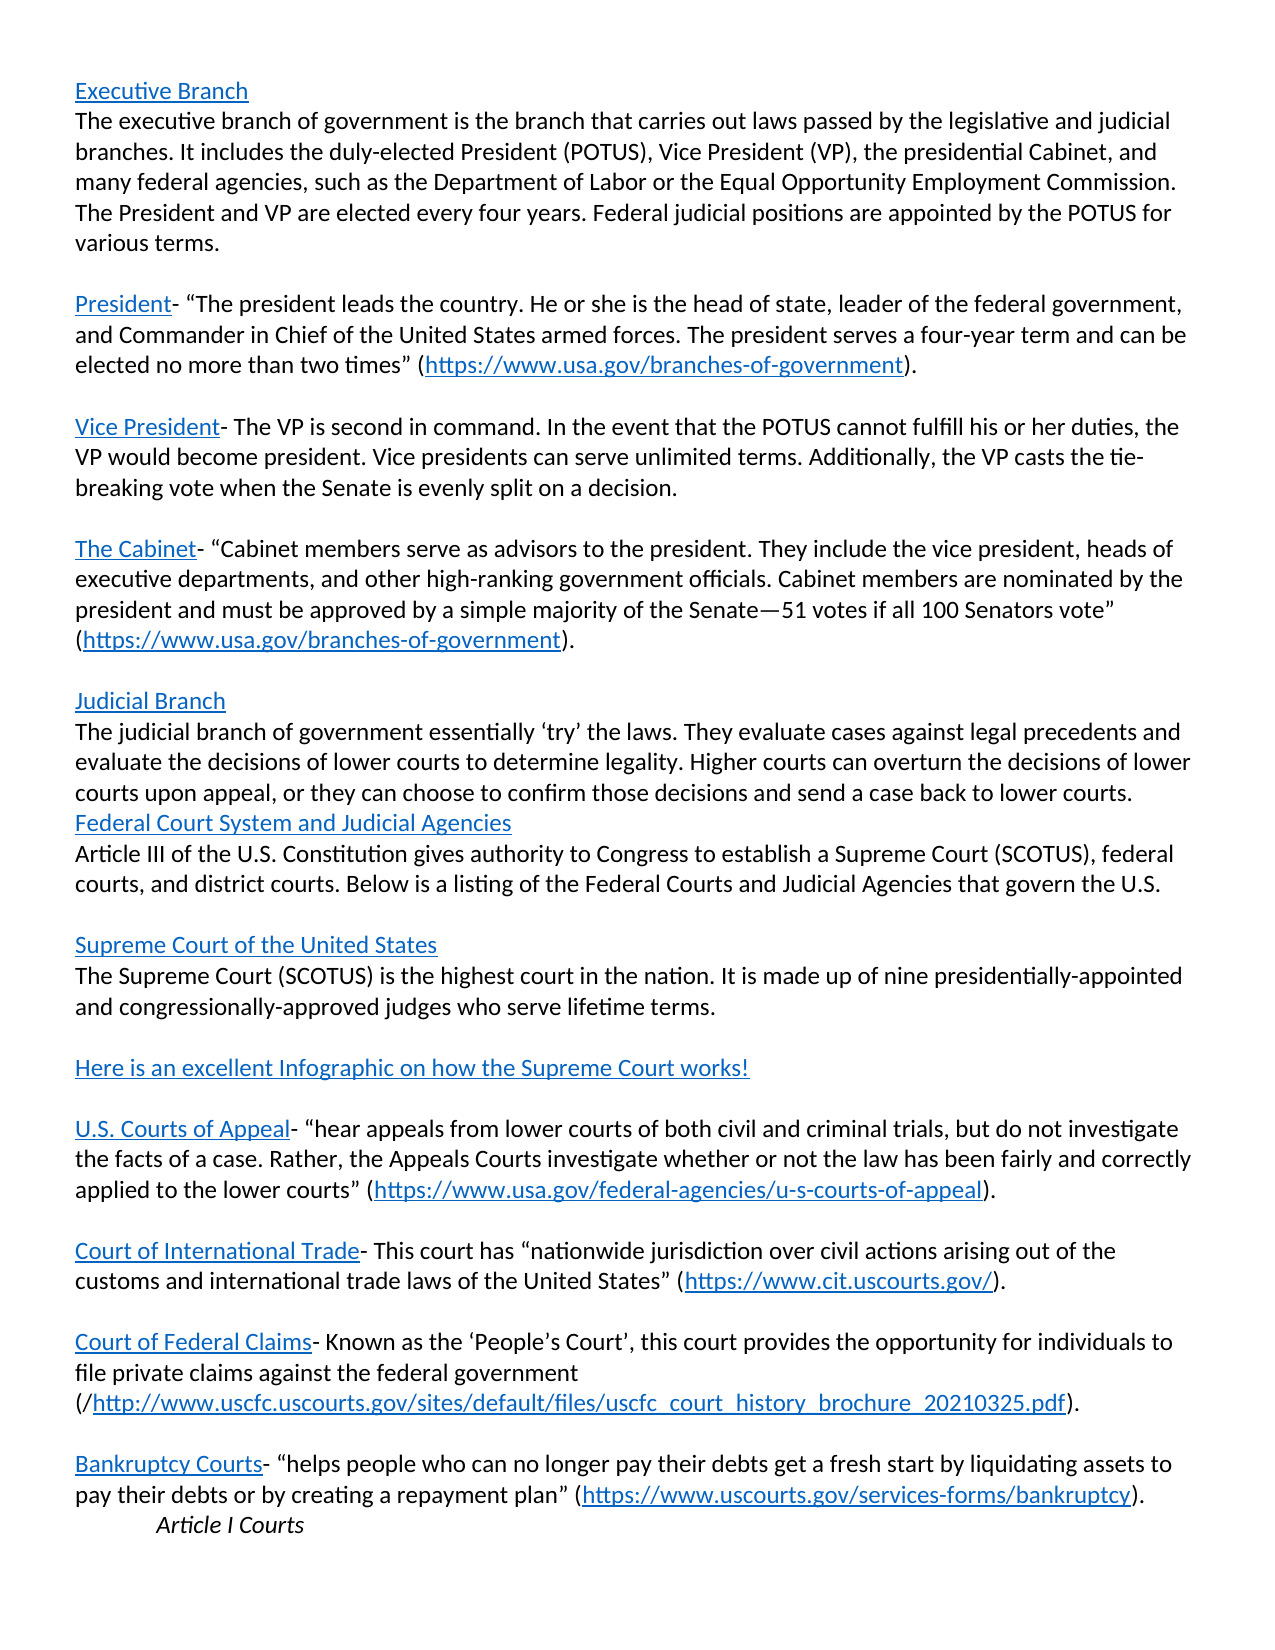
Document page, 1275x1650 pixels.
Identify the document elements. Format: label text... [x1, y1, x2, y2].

text Article III of the U.S. Constitution gives authority to Congress to establish a Supreme Court (SCOTUS), federal courts, and district courts. Below is a listing of the Federal Courts and Judicial Agencies that govern the U.S. [75, 838, 1200, 899]
text U.S. Courts of Appeal- “hear appeals from lower courts of both civil and criminal trials, but do not investigate the facts of a case. Rather, the Appeals Courts investigate whether or not the law has been fairly and correctly applied to the lower courts” (https://www.usa.gov/federal-agencies/u-s-courts-of-appeal). [75, 1082, 1200, 1204]
text Judicial Branch [75, 685, 1200, 716]
text Here is an excellent Infographic on how the Supreme Court works! [75, 1021, 1200, 1082]
text The Cabinet- “Cabinet members serve as advisors to the president. They include the vice president, heads of executive departments, and other high-ranking government officials. Cabinet members are nominated by the president and must be approved by a simple majority of the Senate—51 votes if all 100 Senators vote” (https://www.usa.gov/branches-of-government). [75, 502, 1200, 655]
text Article I Courts [75, 1509, 1200, 1540]
text Federal Court System and Judicial Agencies [75, 807, 1200, 838]
text Supreme Court of the United States [75, 899, 1200, 960]
text Court of Federal Claims- Known as the ‘People’s Court’, this court provides the opportunity for individuals to file private claims against the federal government (/http://www.uscfc.uscourts.gov/sites/default/files/uscfc_court_history_brochure_20210325.pdf). [75, 1296, 1200, 1418]
text The judicial branch of government essentially ‘try’ the laws. They evaluate cases against legal precedents and evaluate the decisions of lower courts to determine legality. Higher courts can overturn the decisions of lower courts upon appeal, or they can choose to confirm those decisions and send a case back to lower courts. [75, 716, 1200, 807]
text Bankruptcy Courts- “helps people who can no longer pay their debts get a fresh start by liquidating assets to pay their debts or by creating a repayment plan” (https://www.uscourts.gov/services-forms/bankruptcy). [75, 1418, 1200, 1509]
text The executive branch of government is the branch that carries out laws passed by the legislative and judicial branches. It includes the duly-elected President (POTUS), Vice President (VP), the presidential Cabinet, and many federal agencies, such as the Department of Labor or the Equal Opportunity Employment Commission. The President and VP are elected every four years. Federal judicial positions are appointed by the POTUS for various terms. [75, 106, 1200, 258]
text President- “The president leads the country. He or she is the head of state, leader of the federal government, and Commander in Chief of the United States armed forces. The president serves a four-year term and can be elected no more than two times” (https://www.usa.gov/branches-of-government). [75, 258, 1200, 380]
text The Supreme Court (SCOTUS) is the highest court in the nation. It is made up of nine presidentially-appointed and congressionally-approved judges who serve lifetime terms. [75, 960, 1200, 1021]
text Executive Branch [75, 75, 1200, 106]
text Vice President- The VP is second in command. In the event that the POTUS cannot fulfill his or her duties, the VP would become president. Vice presidents can serve unlimited terms. Additionally, the VP casts the tie-breaking vote when the Senate is evenly split on a decision. [75, 380, 1200, 502]
text Court of International Trade- This court has “nationwide jurisdiction over civil actions arising out of the customs and international trade laws of the United States” (https://www.cit.uscourts.gov/). [75, 1204, 1200, 1296]
